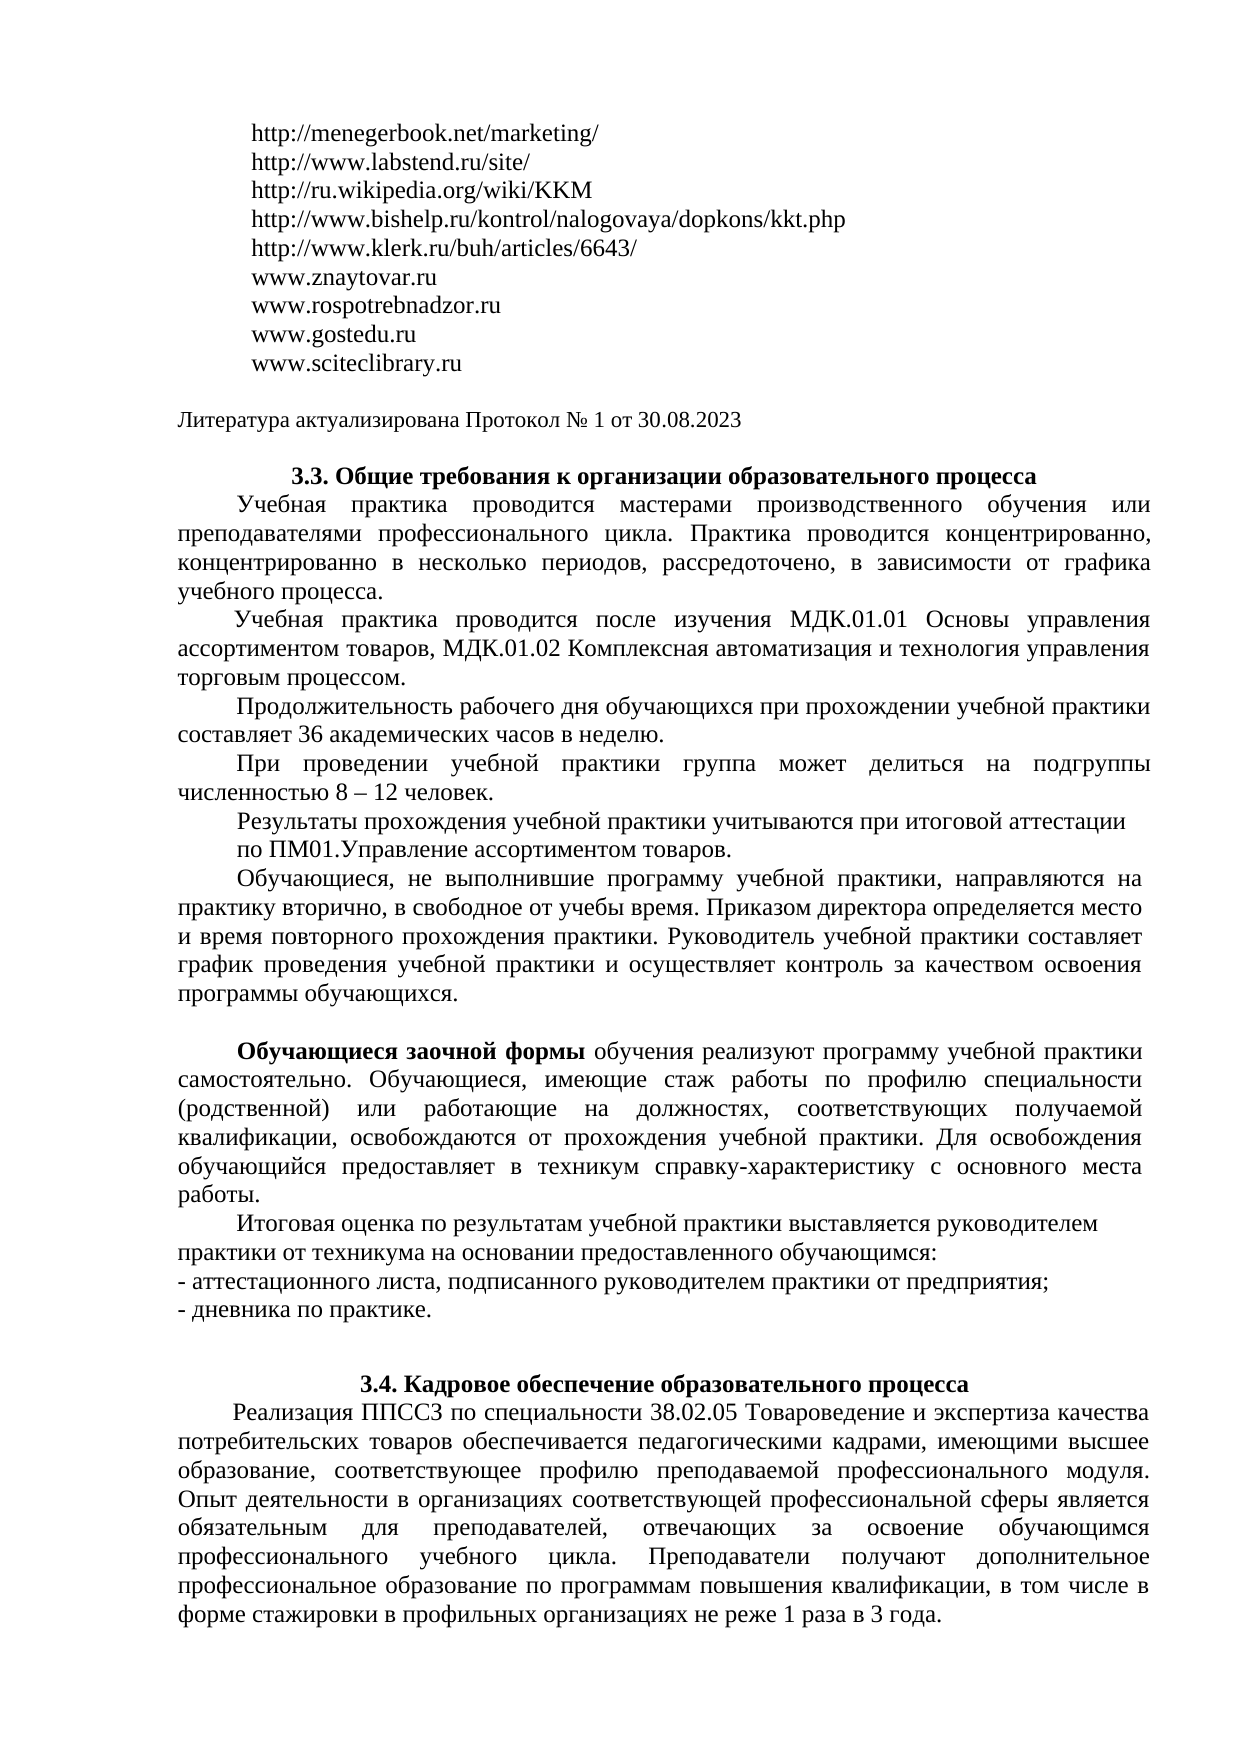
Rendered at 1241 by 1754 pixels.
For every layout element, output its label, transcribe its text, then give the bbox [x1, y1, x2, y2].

text http://menegerbook.net/marketing/ [177, 118, 1152, 147]
text 3.3. Общие требования к организации образовательного процесса [177, 461, 1151, 489]
text - дневника по практике. [177, 1294, 1152, 1323]
text При проведении учебной практики группа может делиться на подгруппы численностью 8 – 12 человек. [177, 748, 1152, 806]
text Учебная практика проводится после изучения МДК.01.01 Основы управления ассортиментом товаров, МДК.01.02 Комплексная автоматизация и технология управления торговым процессом. [177, 604, 1151, 691]
text Обучающиеся заочной формы обучения реализуют программу учебной практики самостоятельно. Обучающиеся, имеющие стаж работы по профилю специальности (родственной) или работающие на должностях, соответствующих получаемой квалификации, освобождаются от прохождения учебной практики. Для освобождения обучающийся предоставляет в техникум справку-характеристику с основного места работы. [178, 1036, 1143, 1208]
text Реализация ППССЗ по специальности 38.02.05 Товароведение и экспертиза качества потребительских товаров обеспечивается педагогическими кадрами, имеющими высшее образование, соответствующее профилю преподаваемой профессионального модуля. Опыт деятельности в организациях соответствующей профессиональной сферы является обязательным для преподавателей, отвечающих за освоение обучающимся профессионального учебного цикла. Преподаватели получают дополнительное профессиональное образование по программам повышения квалификации, в том числе в форме стажировки в профильных организациях не реже 1 раза в 3 года. [178, 1397, 1151, 1627]
text Итоговая оценка по результатам учебной практики выставляется руководителем практики от техникума на основании предоставленного обучающимся: [177, 1208, 1152, 1266]
text Продолжительность рабочего дня обучающихся при прохождении учебной практики составляет 36 академических часов в неделю. [177, 691, 1151, 748]
text www.gostedu.ru [177, 319, 1152, 348]
text http://www.klerk.ru/buh/articles/6643/ [177, 233, 1152, 262]
text http://www.labstend.ru/site/ [177, 147, 1152, 176]
text Литература актуализирована Протокол № 1 от 30.08.2023 [177, 406, 1152, 432]
text Результаты прохождения учебной практики учитываются при итоговой аттестации по ПМ01.Управление ассортиментом товаров. [237, 806, 1152, 863]
text www.sciteclibrary.ru [177, 348, 1152, 377]
text http://ru.wikipedia.org/wiki/KKM [177, 176, 1152, 204]
text Учебная практика проводится мастерами производственного обучения или преподавателями профессионального цикла. Практика проводится концентрированно, концентрированно в несколько периодов, рассредоточено, в зависимости от графика учебного процесса. [177, 489, 1152, 604]
text 3.4. Кадровое обеспечение образовательного процесса [177, 1369, 1152, 1397]
text Обучающиеся, не выполнившие программу учебной практики, направляются на практику вторично, в свободное от учебы время. Приказом директора определяется место и время повторного прохождения практики. Руководитель учебной практики составляет график проведения учебной практики и осуществляет контроль за качеством освоения программы обучающихся. [178, 863, 1143, 1007]
text www.znaytovar.ru [177, 262, 1152, 291]
text http://www.bishelp.ru/kontrol/nalogovaya/dopkons/kkt.php [177, 204, 1152, 233]
text www.rospotrebnadzor.ru [177, 291, 1152, 319]
text - аттестационного листа, подписанного руководителем практики от предприятия; [177, 1266, 1152, 1294]
